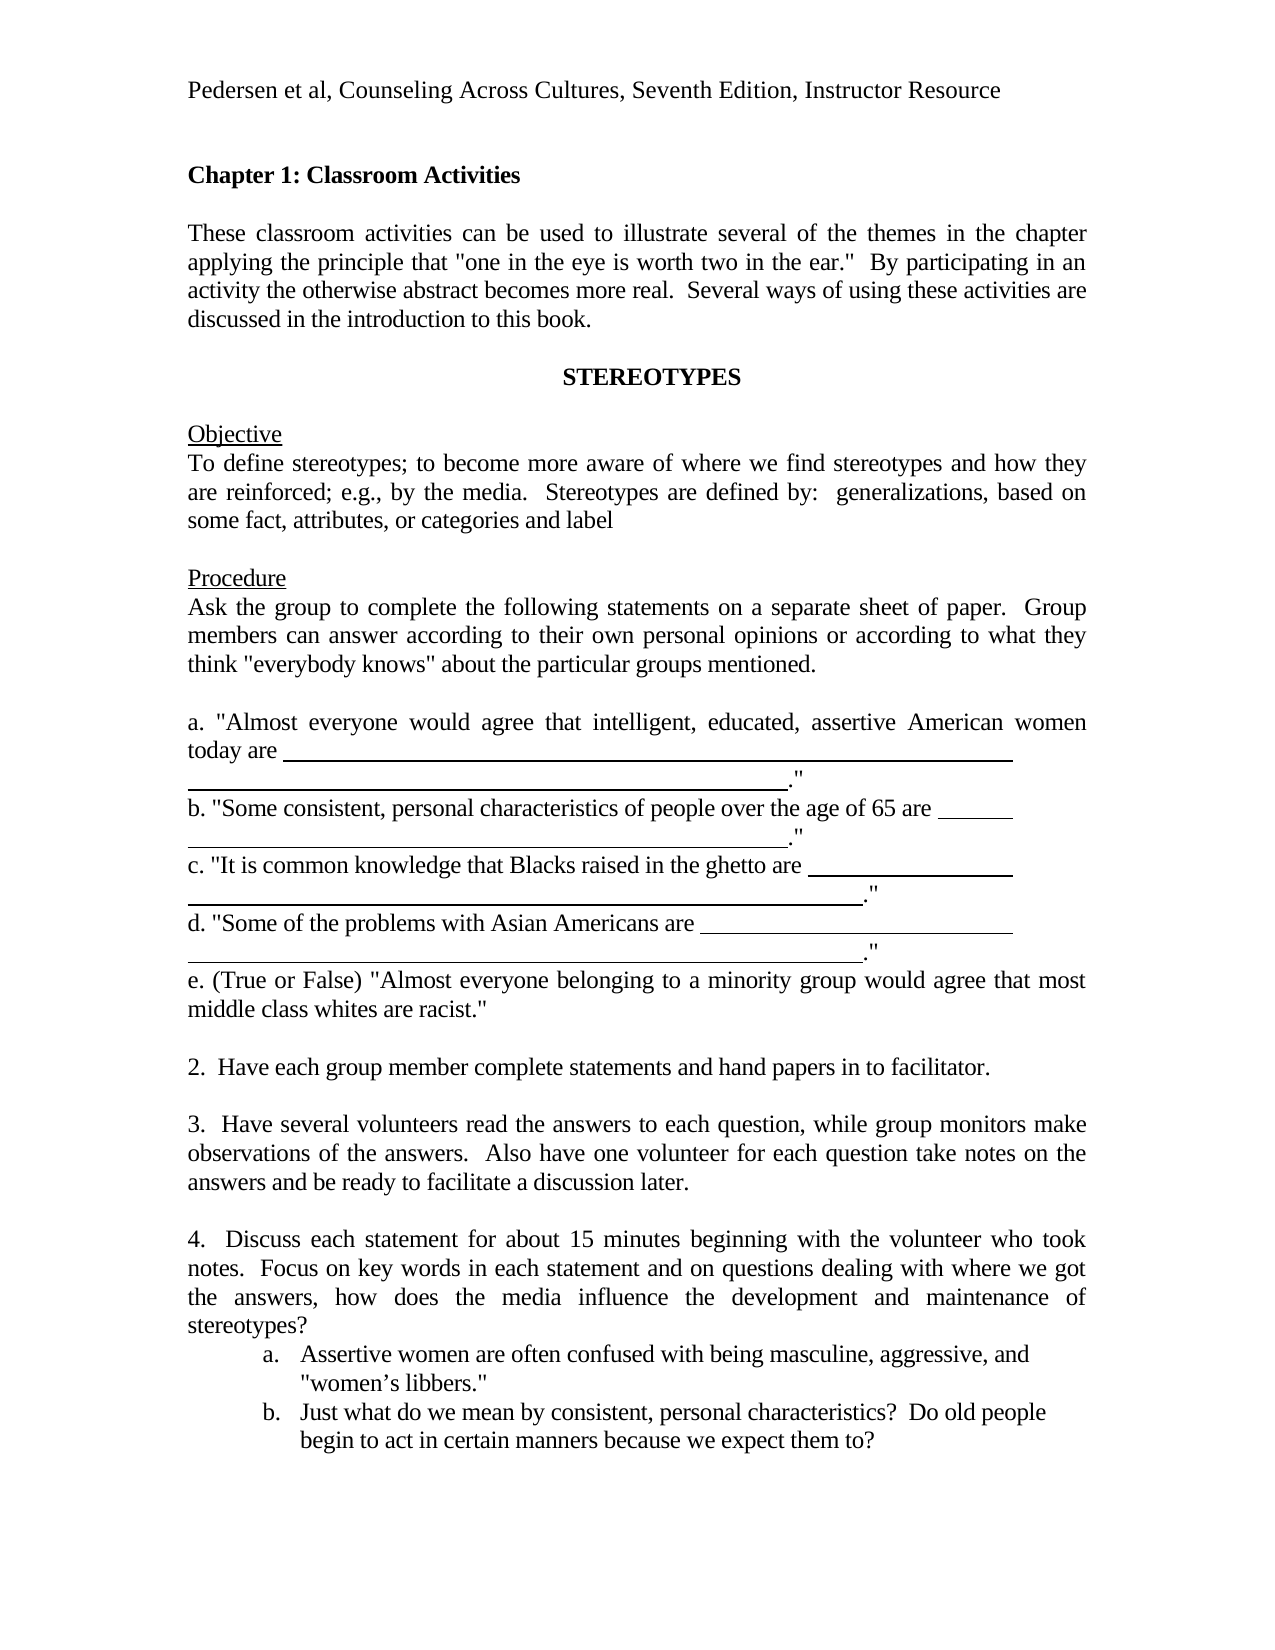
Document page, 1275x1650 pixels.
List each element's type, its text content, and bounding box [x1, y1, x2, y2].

text These classroom activities can be used to illustrate several of the themes in the chapter applying the principle that "one in the eye is worth two in the ear." By participating in an activity the otherwise abstract becomes more real. Several ways of using these activities are discussed in the introduction to this book. [187, 218, 1087, 333]
list Just what do we mean by consistent, personal characteristics? Do old people begin to act in certain manners because we expect them to? [262, 1397, 1087, 1454]
text d. "Some of the problems with Asian Americans are ." [187, 908, 1087, 965]
text c. "It is common knowledge that Blacks raised in the ghetto are ." [187, 850, 1087, 908]
text To define stereotypes; to become more aware of where we find stereotypes and how they are reinforced; e.g., by the media. Stereotypes are defined by: generalizations, based on some fact, attributes, or categories and label [187, 448, 1087, 534]
text b. "Some consistent, personal characteristics of people over the age of 65 are ." [187, 793, 1087, 850]
text 3. Have several volunteers read the answers to each question, while group monitors make observations of the answers. Also have one volunteer for each question take notes on the answers and be ready to facilitate a discussion later. [187, 1109, 1087, 1195]
text 2. Have each group member complete statements and hand papers in to facilitator. [187, 1052, 1087, 1080]
text Procedure [187, 563, 1087, 592]
text Chapter 1: Classroom Activities [187, 160, 1087, 189]
text STEREOTYPES [187, 362, 1087, 390]
text 4. Discuss each statement for about 15 minutes beginning with the volunteer who took notes. Focus on key words in each statement and on questions dealing with where we got the answers, how does the media influence the development and maintenance of stereotypes? [187, 1224, 1087, 1339]
text a. "Almost everyone would agree that intelligent, educated, assertive American women today are ." [187, 707, 1087, 793]
list Assertive women are often confused with being masculine, aggressive, and "women’s libbers." [262, 1339, 1087, 1397]
text Objective [187, 419, 1087, 448]
text Ask the group to complete the following statements on a separate sheet of paper. Group members can answer according to their own personal opinions or according to what they think "everybody knows" about the particular groups mentioned. [187, 592, 1087, 678]
text e. (True or False) "Almost everyone belonging to a minority group would agree that most middle class whites are racist." [187, 965, 1087, 1023]
